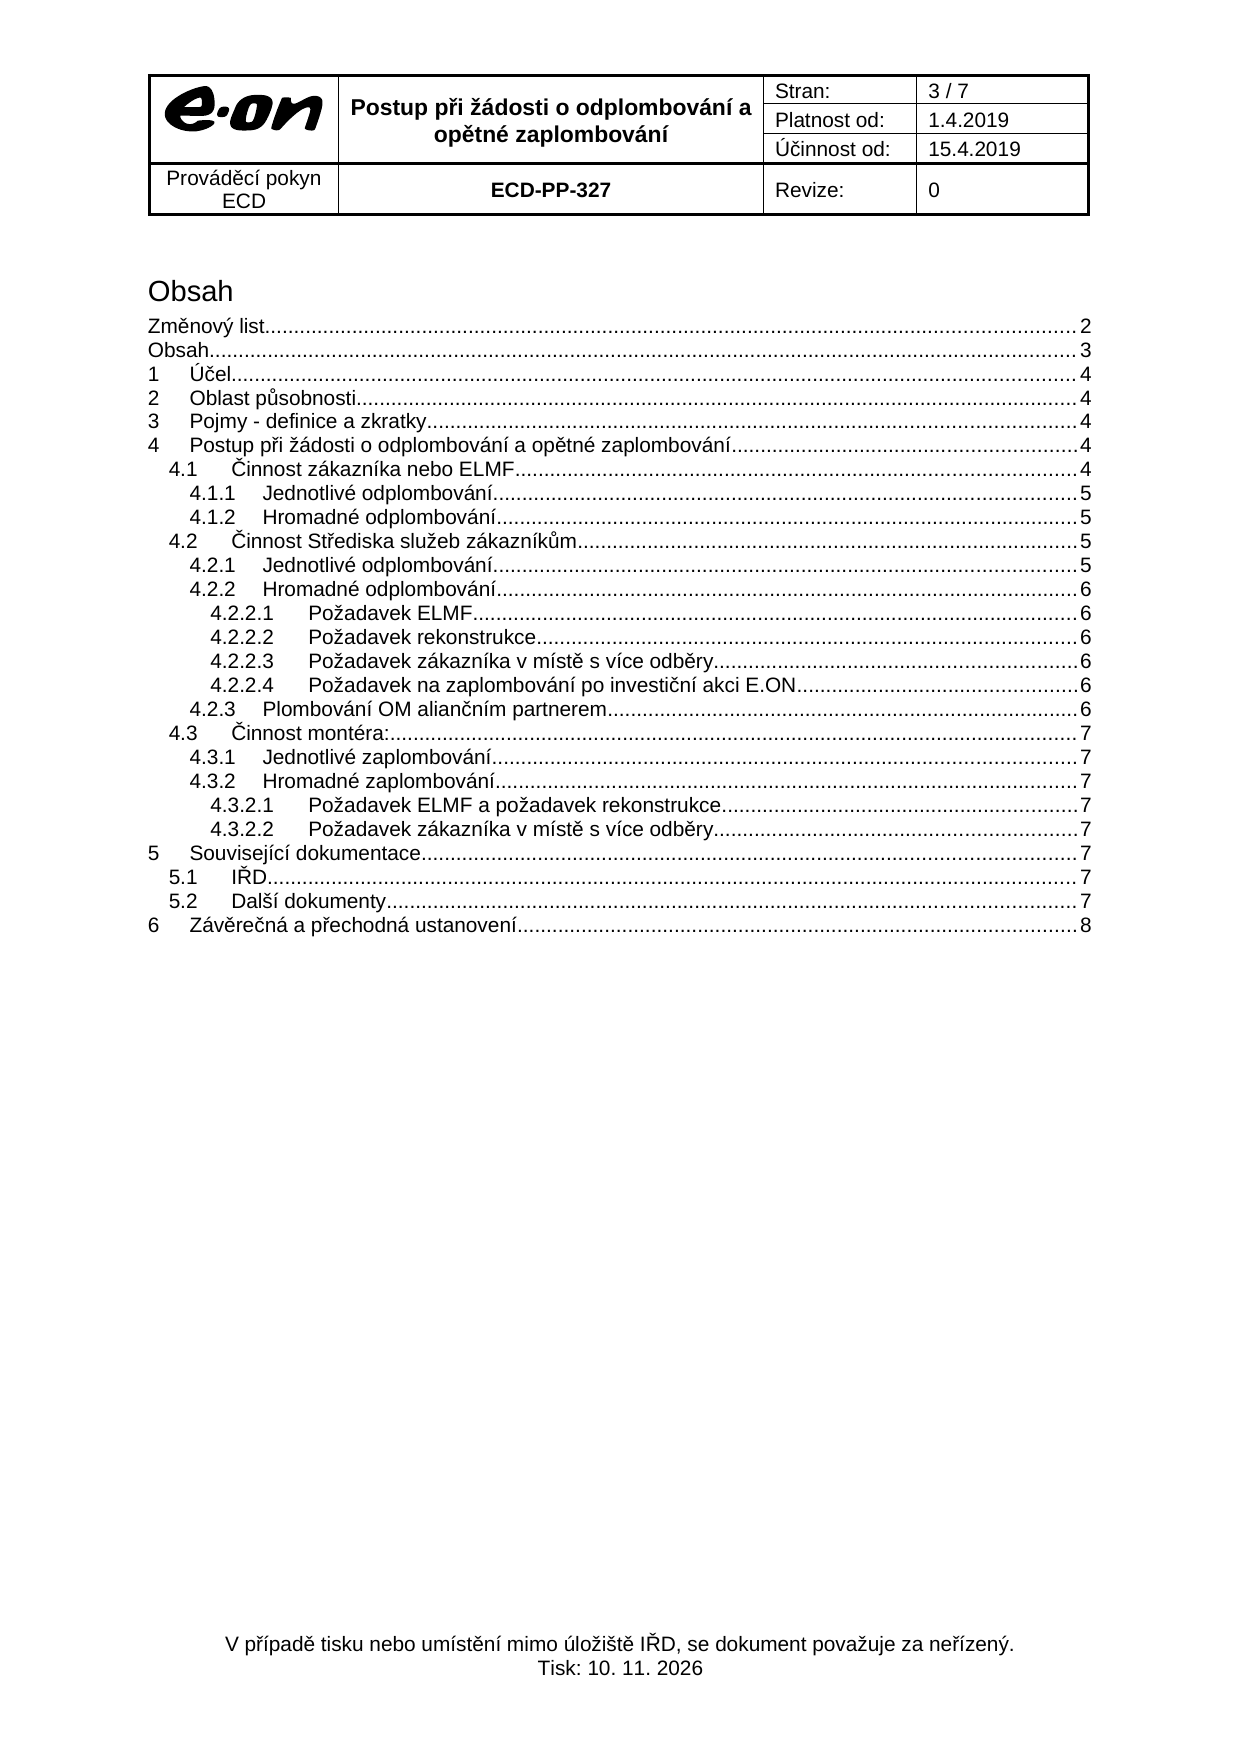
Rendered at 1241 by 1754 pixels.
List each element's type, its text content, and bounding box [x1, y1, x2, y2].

text 4.2.1 Jednotlivé odplombování 5 [189, 553, 1092, 577]
text 4.2.2.1 Požadavek ELMF 6 [210, 601, 1092, 625]
text 4.2.2.4 Požadavek na zaplombování po investiční akci E.ON 6 [210, 673, 1092, 697]
text 4 Postup při žádosti o odplombování a opětné zaplombování 4 [148, 433, 1092, 457]
text 1 Účel 4 [148, 361, 1092, 385]
text 4.1.1 Jednotlivé odplombování 5 [189, 481, 1092, 505]
text 4.3.2.2 Požadavek zákazníka v místě s více odběry 7 [210, 817, 1092, 841]
text 4.2.2 Hromadné odplombování 6 [189, 577, 1092, 601]
text Obsah 3 [148, 337, 1092, 361]
text 4.2.2.3 Požadavek zákazníka v místě s více odběry 6 [210, 649, 1092, 673]
text Změnový list 2 [148, 313, 1092, 337]
text 4.3.1 Jednotlivé zaplombování 7 [189, 745, 1092, 769]
text Obsah [148, 274, 1092, 307]
text 4.2 Činnost Střediska služeb zákazníkům 5 [168, 529, 1092, 553]
text 5.2 Další dokumenty 7 [168, 888, 1092, 912]
text 4.2.3 Plombování OM aliančním partnerem 6 [189, 697, 1092, 721]
text 6 Závěrečná a přechodná ustanovení 8 [148, 912, 1092, 936]
text 4.3 Činnost montéra: 7 [168, 721, 1092, 745]
text 2 Oblast působnosti 4 [148, 385, 1092, 409]
text 3 Pojmy - definice a zkratky 4 [148, 409, 1092, 433]
text 4.2.2.2 Požadavek rekonstrukce 6 [210, 625, 1092, 649]
text 4.1.2 Hromadné odplombování 5 [189, 505, 1092, 529]
text 5 Související dokumentace 7 [148, 841, 1092, 864]
text 4.3.2 Hromadné zaplombování 7 [189, 769, 1092, 793]
text 4.1 Činnost zákazníka nebo ELMF 4 [168, 457, 1092, 481]
text 4.3.2.1 Požadavek ELMF a požadavek rekonstrukce 7 [210, 793, 1092, 817]
text 5.1 IŘD 7 [168, 864, 1092, 888]
